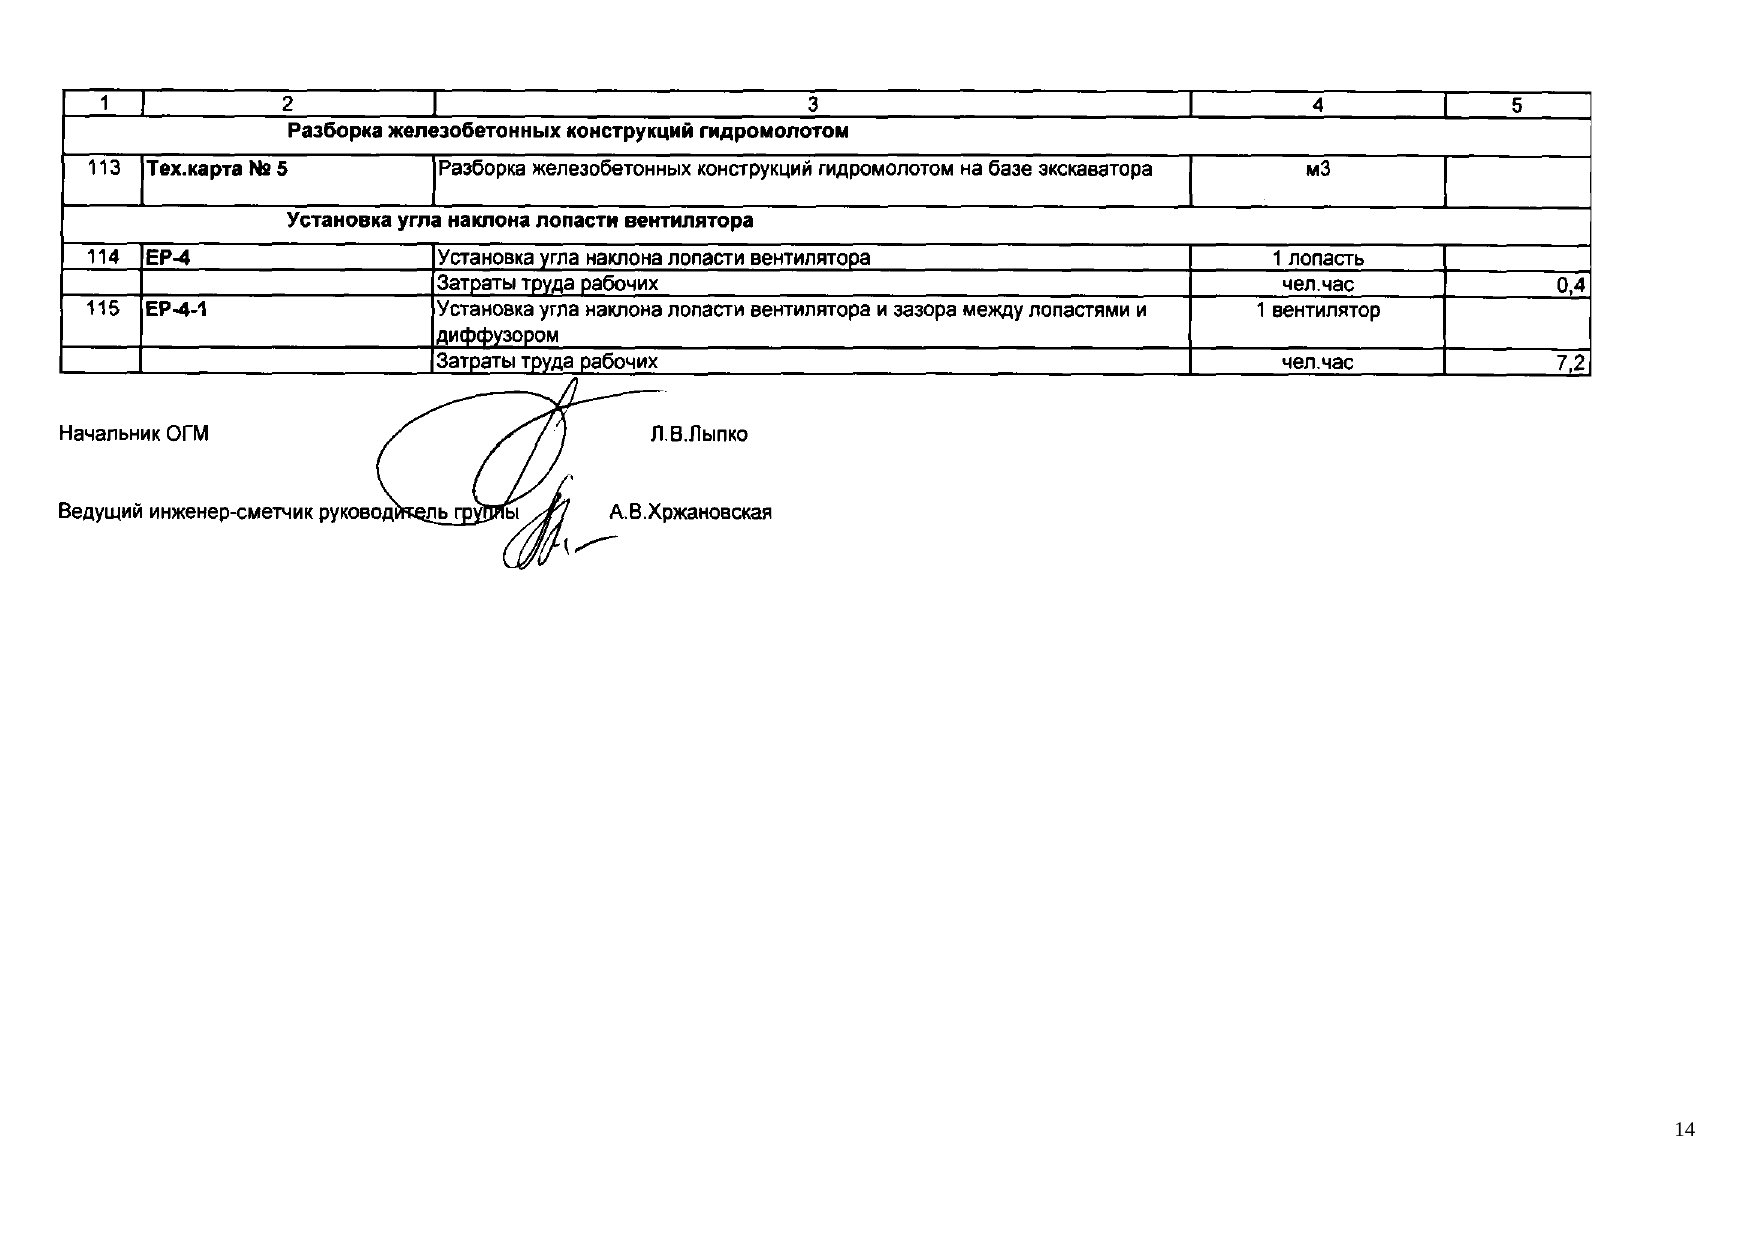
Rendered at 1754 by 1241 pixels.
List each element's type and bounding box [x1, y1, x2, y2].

picture [59, 88, 1592, 570]
